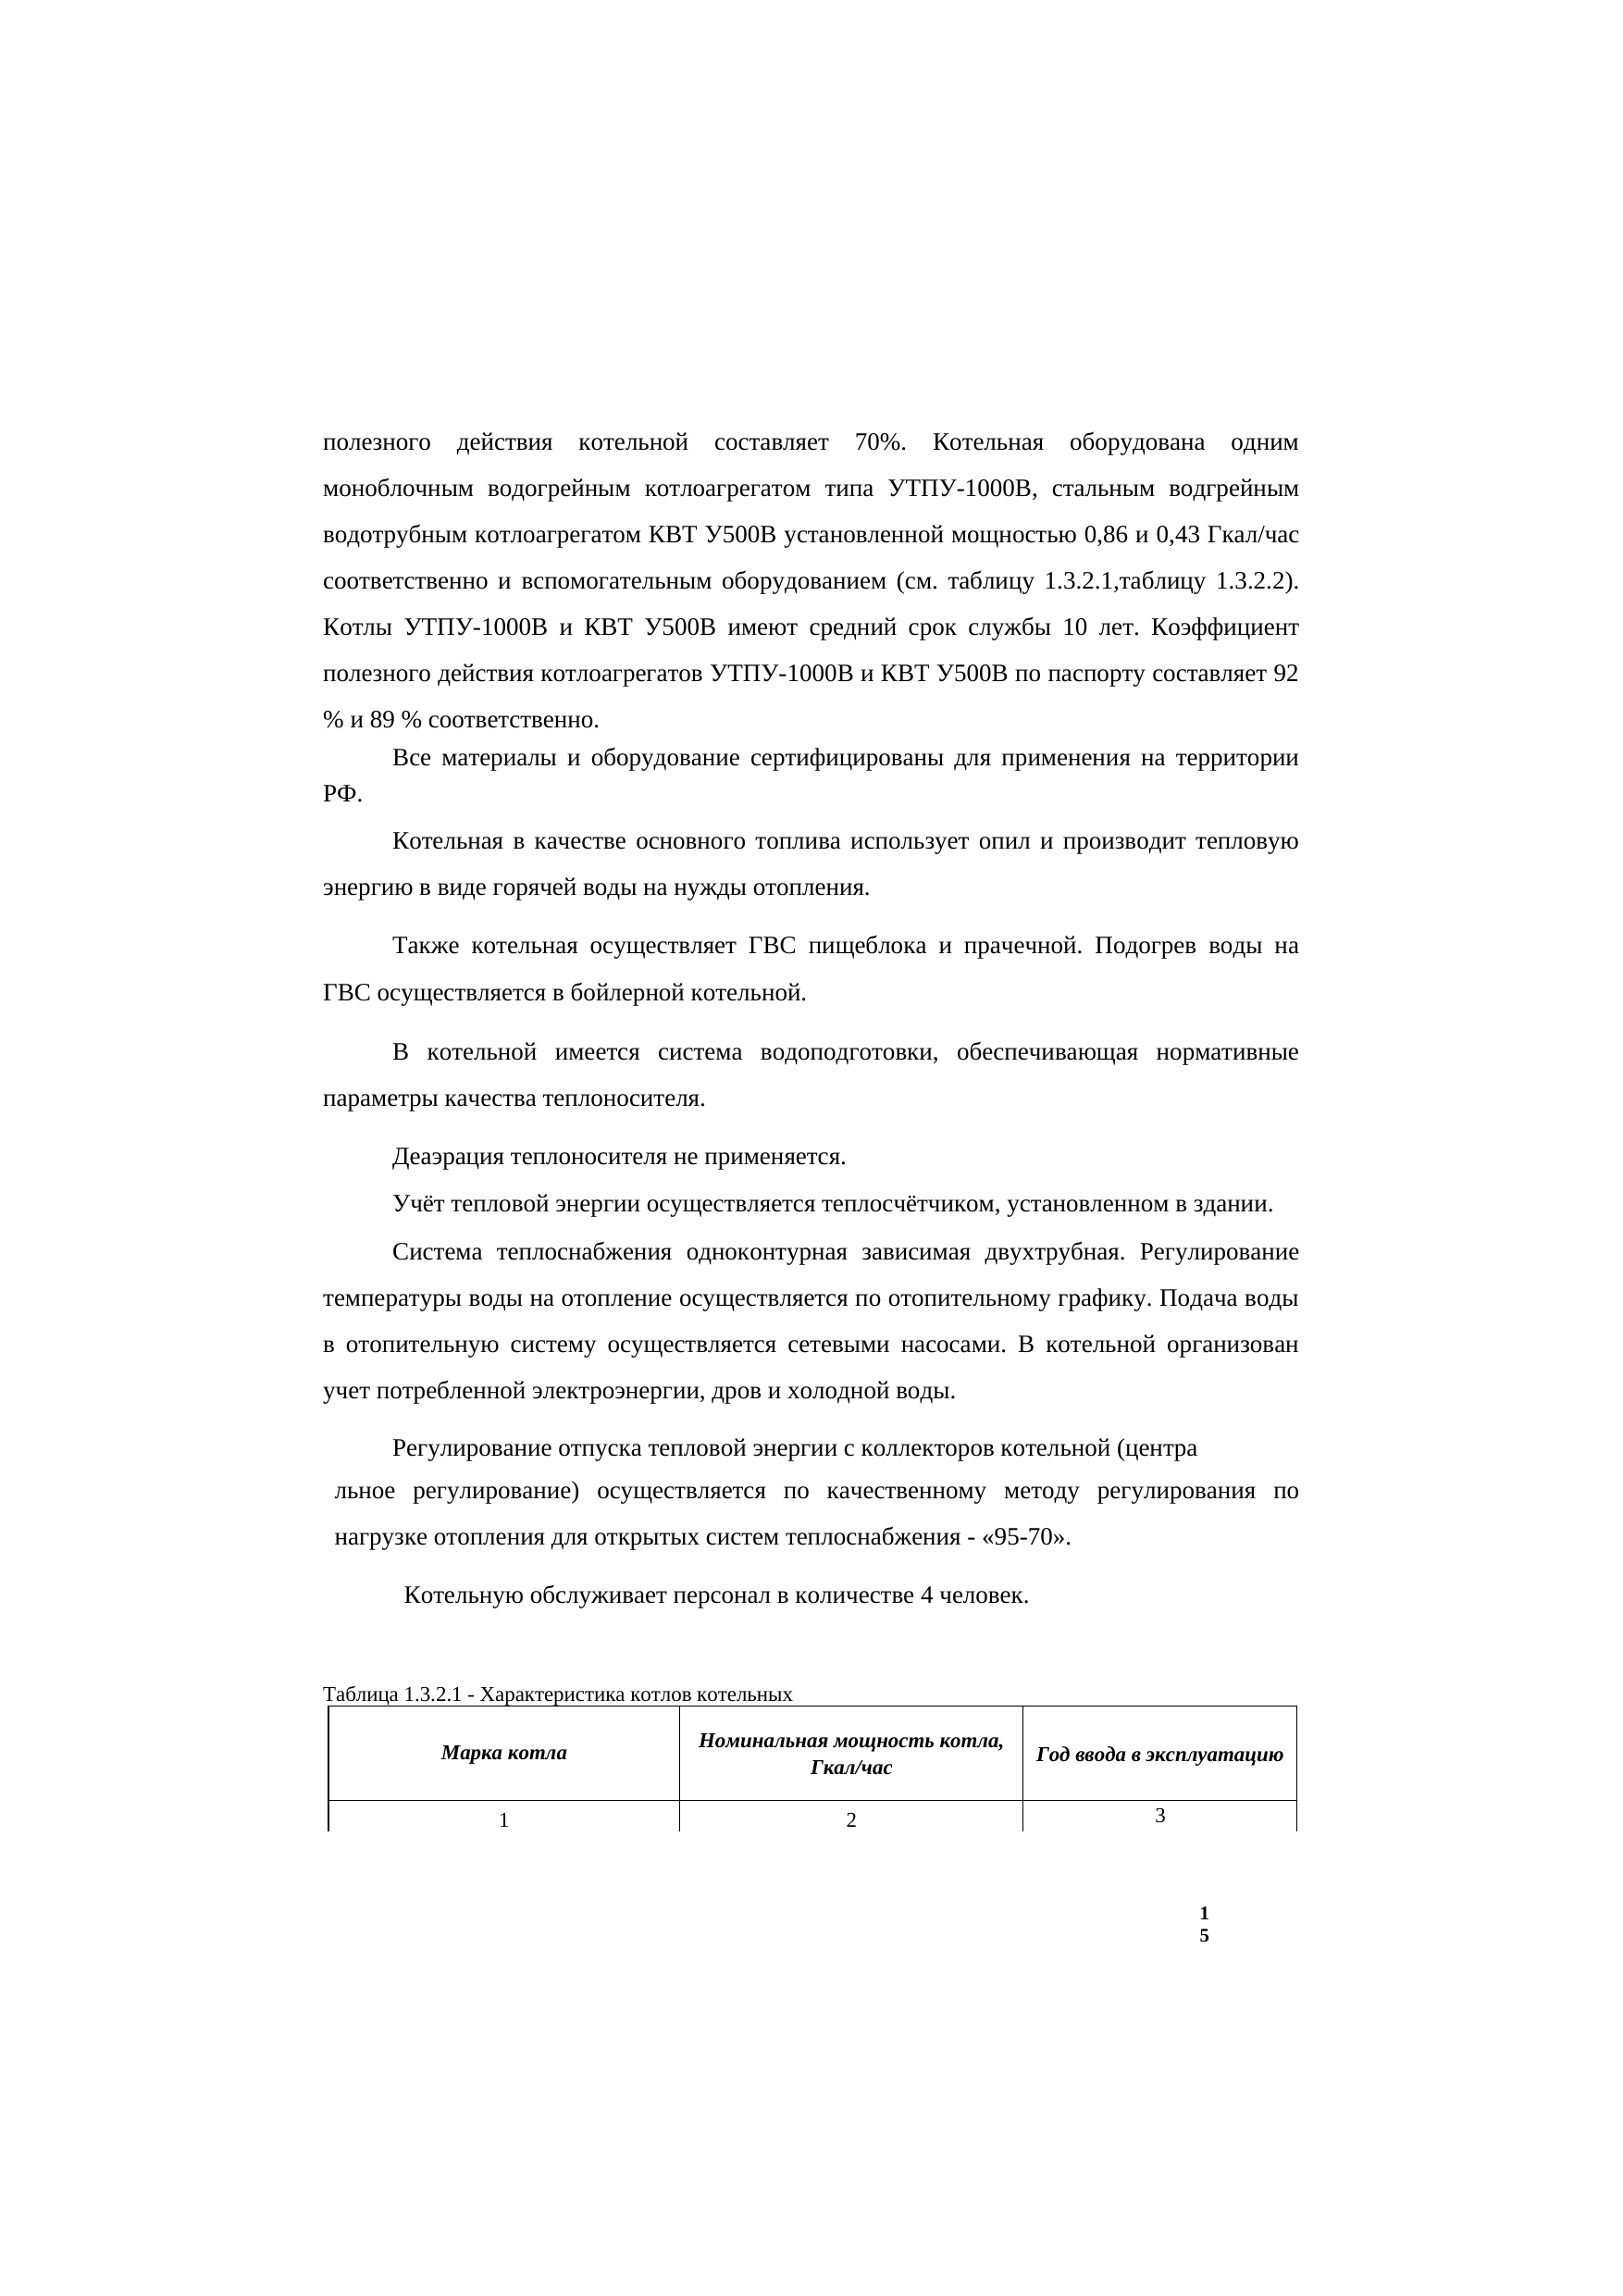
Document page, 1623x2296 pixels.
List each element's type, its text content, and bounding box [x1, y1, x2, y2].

text Система теплоснабжения одноконтурная зависимая двухтрубная. Регулирование температуры воды на отопление осуществляется по отопительному графику. Подача воды в отопительную систему осуществляется сетевыми насосами. В котельной организован учет потребленной электроэнергии, дров и холодной воды. [323, 1222, 1300, 1408]
text Регулирование отпуска тепловой энергии с коллекторов котельной (центра [323, 1436, 1302, 1461]
table_header Год ввода в эксплуатацию [1023, 1706, 1296, 1800]
text льное регулирование) осуществляется по качественному методу регулирования по нагрузке отопления для открытых систем теплоснабжения - «95-70». [334, 1461, 1300, 1555]
text полезного действия котельной составляет 70%. Котельная оборудована одним моноблочным водогрейным котлоагрегатом типа УТПУ-1000В, стальным водгрейным водотрубным котлоагрегатом КВТ У500В установленной мощностью 0,86 и 0,43 Гкал/час соответственно и вспомогательным оборудованием (см. таблицу 1.3.2.1,таблицу 1.3.2.2). Котлы УТПУ-1000В и КВТ У500В имеют средний срок службы 10 лет. Коэффициент полезного действия котлоагрегатов УТПУ-1000В и КВТ У500В по паспорту составляет 92 % и 89 % соответственно. [323, 414, 1300, 738]
text Котельную обслуживает персонал в количестве 4 человек. [403, 1583, 1302, 1608]
text Котельная в качестве основного топлива использует опил и производит тепловую энергию в виде горячей воды на нужды отопления. [323, 812, 1300, 905]
table_header Марка котла [329, 1706, 679, 1800]
text В котельной имеется система водоподготовки, обеспечивающая нормативные параметры качества теплоносителя. [323, 1023, 1300, 1116]
text Учёт тепловой энергии осуществляется теплосчётчиком, установленном в здании. [323, 1183, 1300, 1219]
table_cell 2 [680, 1801, 1022, 1831]
text Все материалы и оборудование сертифицированы для применения на территории РФ. [323, 738, 1300, 809]
text Таблица 1.3.2.1 - Характеристика котлов котельных [323, 1684, 1302, 1706]
table_cell 3 [1023, 1801, 1296, 1831]
table_cell 1 [329, 1801, 679, 1831]
text Деаэрация теплоносителя не применяется. [323, 1145, 1302, 1170]
text Также котельная осуществляет ГВС пищеблока и прачечной. Подогрев воды на ГВС осуществляется в бойлерной котельной. [323, 916, 1300, 1011]
table_header Номинальная мощность котла, Гкал/час [680, 1706, 1022, 1800]
